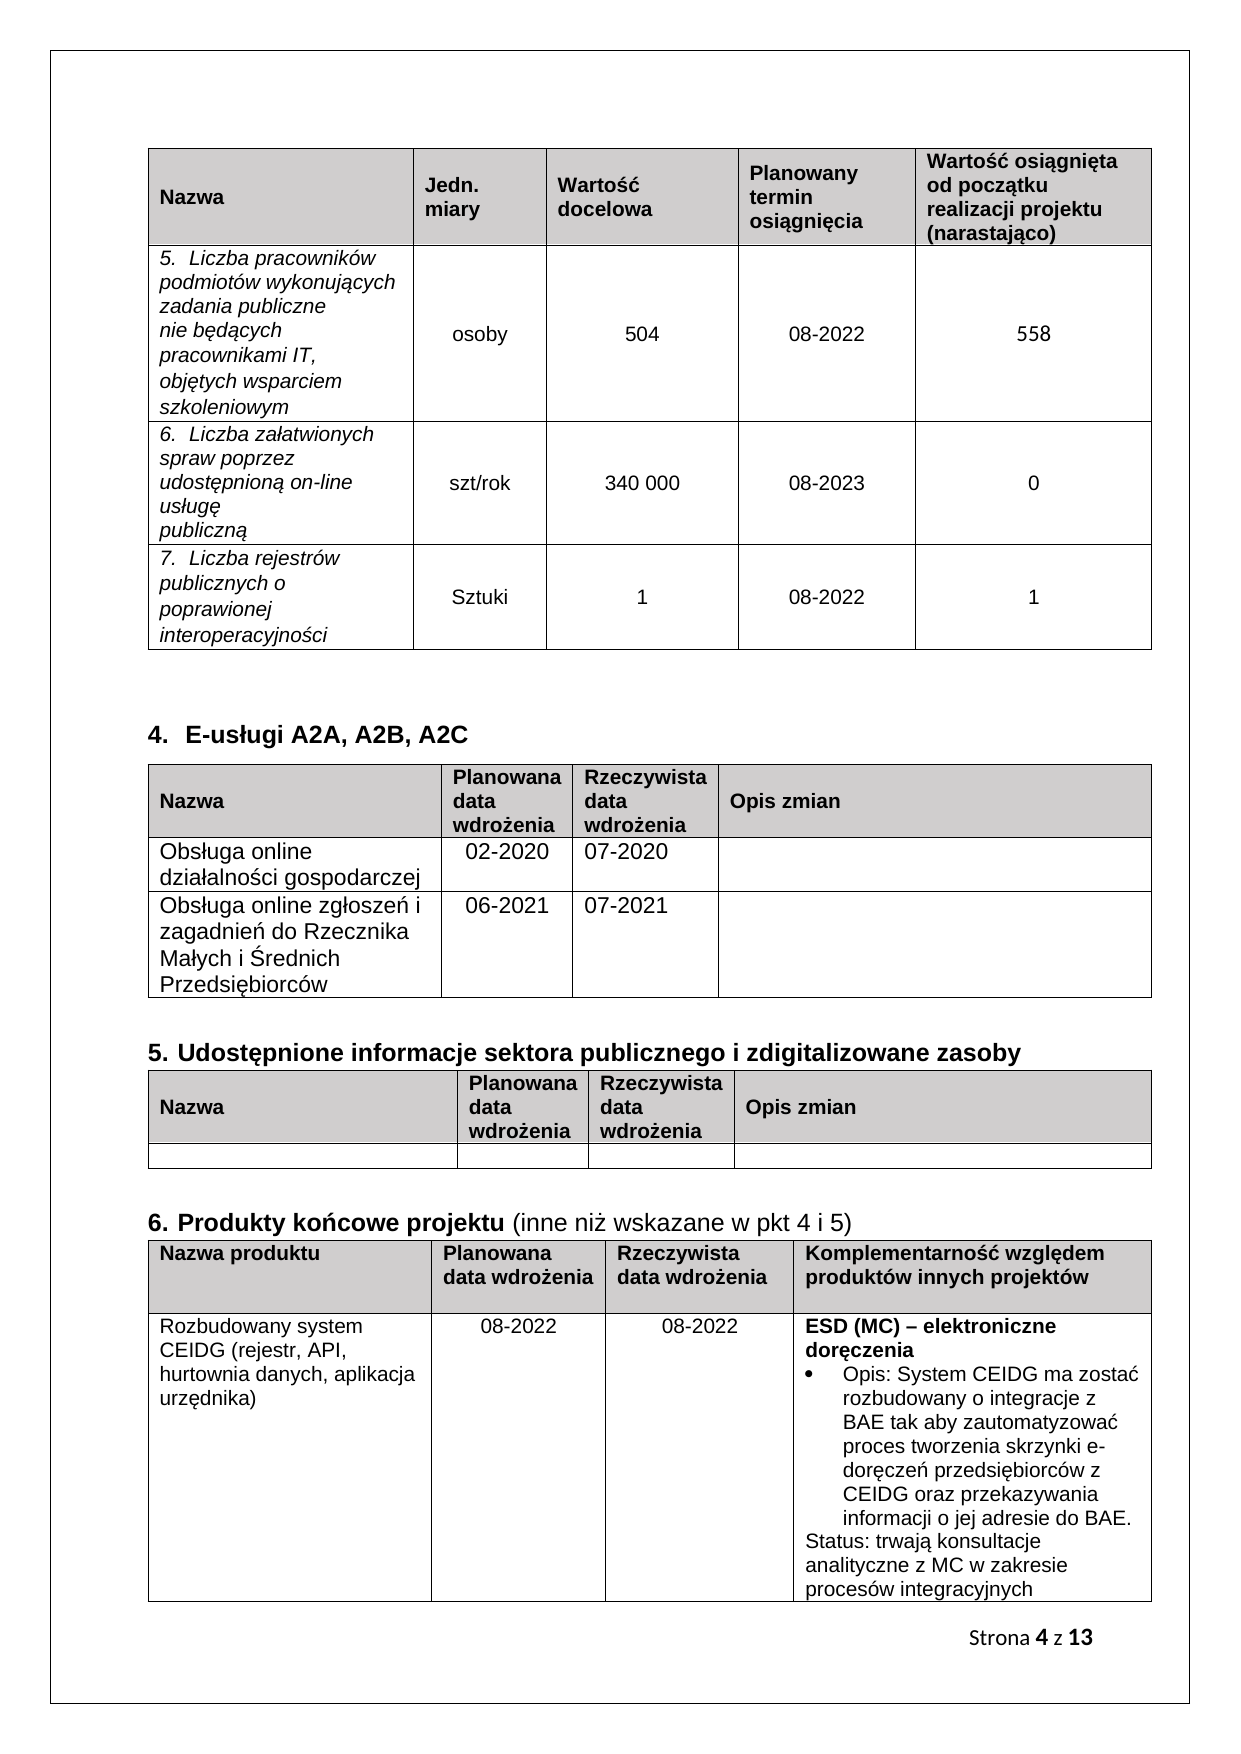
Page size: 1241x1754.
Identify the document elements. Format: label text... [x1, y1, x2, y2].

table_header Rzeczywista data wdrożenia [573, 765, 718, 837]
table_header Rzeczywista data wdrożenia [589, 1071, 734, 1142]
table_header Nazwa produktu [149, 1241, 431, 1313]
table_header Opis zmian [719, 765, 1151, 837]
table_header Nazwa [149, 765, 441, 837]
table_cell 340 000 [547, 422, 738, 544]
table_cell [149, 1144, 457, 1167]
table_cell 06-2021 [442, 892, 572, 997]
table_cell szt/rok [414, 422, 546, 544]
subtitle E-usługi A2A, A2B, A2C [148, 718, 1093, 749]
table_cell Obsługa online zgłoszeń i zagadnień do Rzecznika Małych i Średnich Przedsiębiorców [149, 892, 441, 997]
table_header Rzeczywista data wdrożenia [606, 1241, 793, 1313]
table_header Planowana data wdrożenia [458, 1071, 588, 1142]
table_cell 07-2021 [573, 892, 718, 997]
table_cell Sztuki [414, 545, 546, 649]
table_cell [149, 1314, 431, 1601]
table_cell 504 [547, 246, 738, 421]
table_cell 08-2022 [739, 545, 915, 649]
table_cell [719, 892, 1151, 997]
table_header Opis zmian [735, 1071, 1151, 1142]
table_header Komplementarność względem produktów innych projektów [794, 1241, 1151, 1313]
table_cell 0 [916, 422, 1151, 544]
table_cell 1 [916, 545, 1151, 649]
table_cell 02-2020 [442, 838, 572, 891]
table_header Planowana data wdrożenia [432, 1241, 605, 1313]
table_cell Liczba załatwionych spraw poprzez udostępnioną on-line usługę publiczną [149, 422, 413, 544]
table_header Planowany termin osiągnięcia [739, 149, 915, 244]
table_header Jedn. miary [414, 149, 546, 244]
table_header Nazwa [149, 149, 413, 244]
table_cell 08-2022 [432, 1314, 605, 1601]
table_cell 08-2022 [739, 246, 915, 421]
table_cell osoby [414, 246, 546, 421]
subtitle Udostępnione informacje sektora publicznego i zdigitalizowane zasoby [148, 1036, 1093, 1067]
table_cell [458, 1144, 588, 1167]
table_cell [719, 838, 1151, 891]
table_cell 08-2022 [606, 1314, 793, 1601]
table_cell 07-2020 [573, 838, 718, 891]
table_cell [794, 1314, 1151, 1601]
table_cell Liczba pracowników podmiotów wykonujących zadania publiczne nie będących pracownikami IT, objętych wsparciem szkoleniowym [149, 246, 413, 421]
subtitle Produkty końcowe projektu (inne niż wskazane w pkt 4 i 5) [148, 1206, 1093, 1237]
table_header Wartość osiągnięta od początku realizacji projektu (narastająco) [916, 149, 1151, 244]
table_cell [735, 1144, 1151, 1167]
table_header Planowana data wdrożenia [442, 765, 572, 837]
table_header Wartość docelowa [547, 149, 738, 244]
table_cell 08-2023 [739, 422, 915, 544]
table_header Nazwa [149, 1071, 457, 1142]
table_cell Obsługa online działalności gospodarczej [149, 838, 441, 891]
table_cell 1 [547, 545, 738, 649]
table_cell Liczba rejestrów publicznych o poprawionej interoperacyjności [149, 545, 413, 649]
table_cell [589, 1144, 734, 1167]
table_cell 558 [916, 246, 1151, 421]
